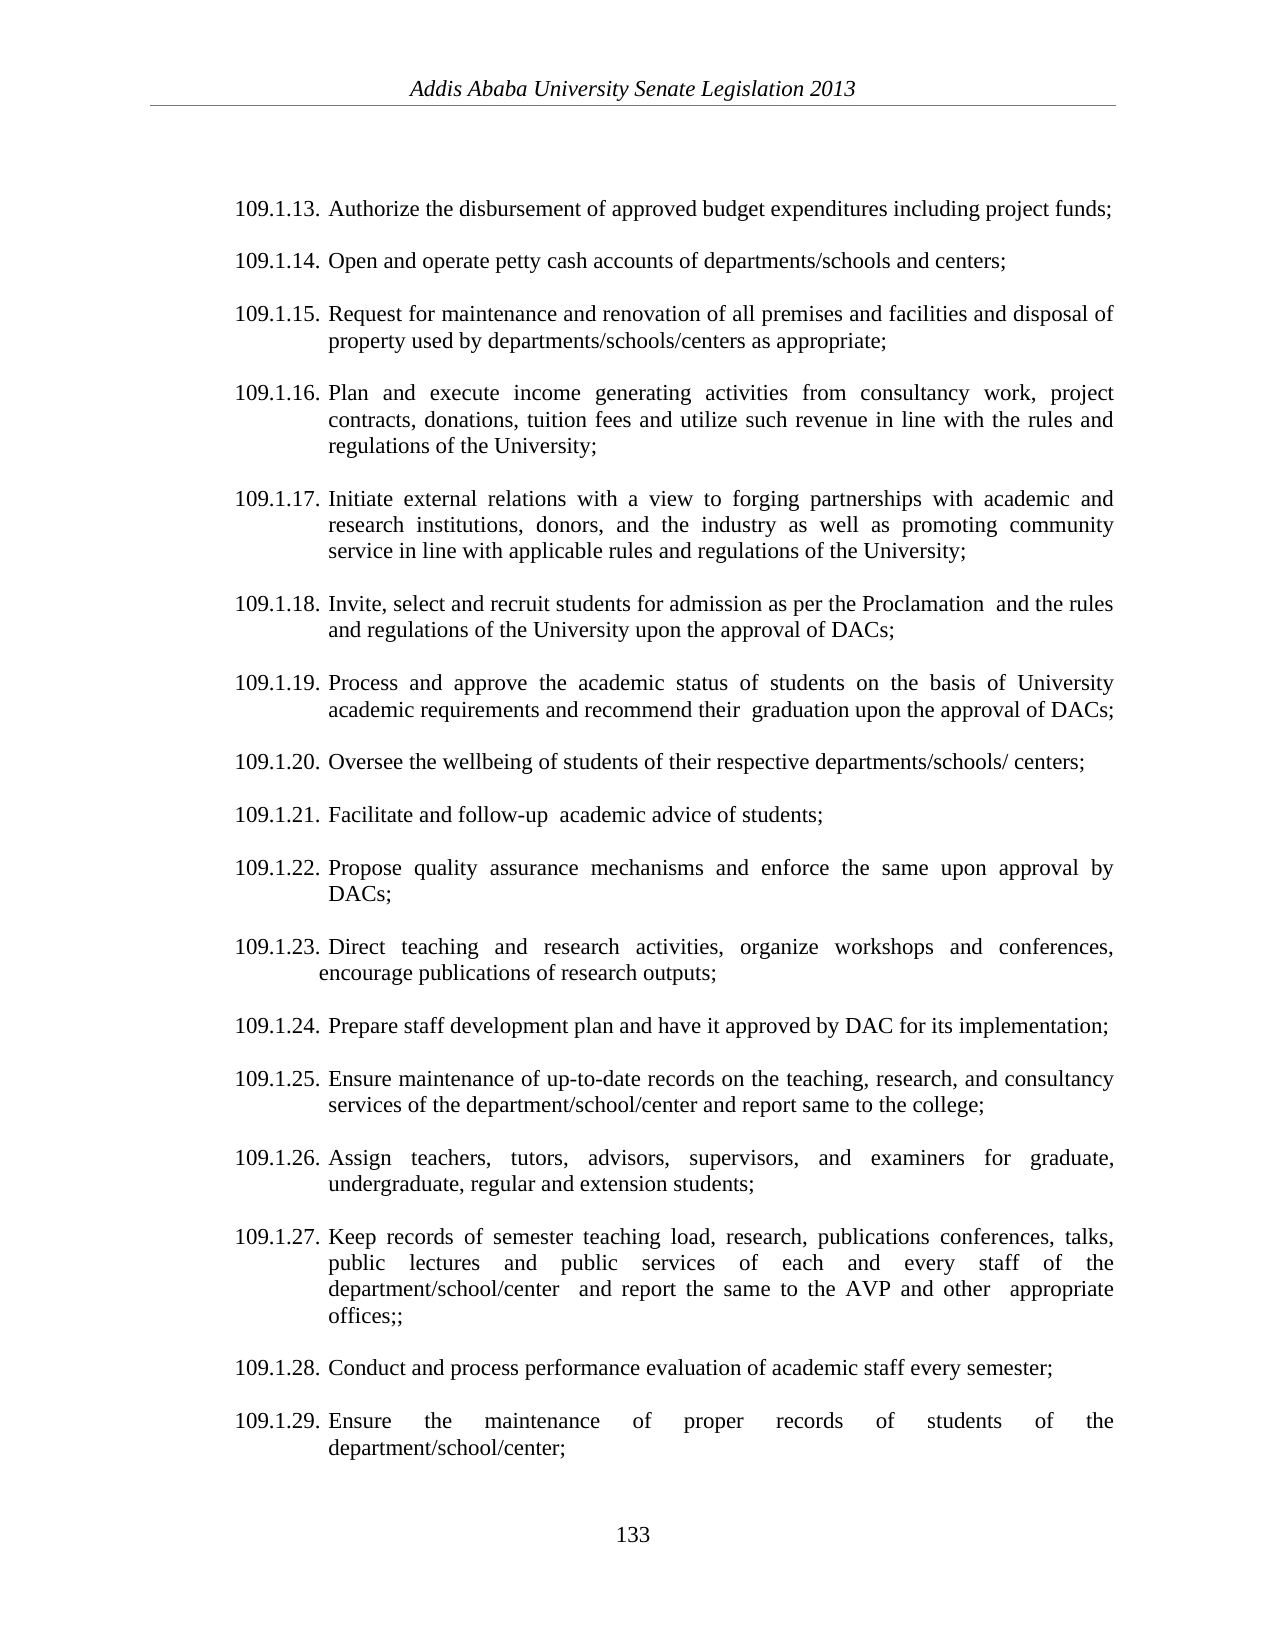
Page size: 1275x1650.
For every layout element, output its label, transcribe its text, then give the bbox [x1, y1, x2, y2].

list Propose quality assurance mechanisms and enforce the same upon approval by DACs; [234, 854, 1116, 906]
list Assign teachers, tutors, advisors, supervisors, and examiners for graduate, undergraduate, regular and extension students; [234, 1144, 1116, 1196]
list Ensure maintenance of up-to-date records on the teaching, research, and consultancy services of the department/school/center and report same to the college; [234, 1064, 1116, 1117]
list Conduct and process performance evaluation of academic staff every semester; [234, 1354, 1116, 1381]
list Keep records of semester teaching load, research, publications conferences, talks, public lectures and public services of each and every staff of the department/school/center and report the same to the AVP and other appropriate offices;; [234, 1223, 1116, 1328]
list Prepare staff development plan and have it approved by DAC for its implementation; [234, 1012, 1116, 1038]
list Invite, select and recruit students for admission as per the Proclamation and the rules and regulations of the University upon the approval of DACs; [234, 590, 1116, 643]
list Oversee the wellbeing of students of their respective departments/schools/ centers; [234, 748, 1116, 775]
list Process and approve the academic status of students on the basis of University academic requirements and recommend their graduation upon the approval of DACs; [234, 669, 1116, 722]
list Initiate external relations with a view to forging partnerships with academic and research institutions, donors, and the industry as well as promoting community service in line with applicable rules and regulations of the University; [234, 485, 1116, 564]
list Direct teaching and research activities, organize workshops and conferences, encourage publications of research outputs; [234, 933, 1116, 986]
list Ensure the maintenance of proper records of students of the department/school/center; [234, 1407, 1116, 1460]
list Authorize the disbursement of approved budget expenditures including project funds; [234, 195, 1116, 221]
list Request for maintenance and renovation of all premises and facilities and disposal of property used by departments/schools/centers as appropriate; [234, 300, 1116, 353]
list Plan and execute income generating activities from consultancy work, project contracts, donations, tuition fees and utilize such revenue in line with the rules and regulations of the University; [234, 379, 1116, 458]
list Facilitate and follow-up academic advice of students; [234, 801, 1116, 827]
list Open and operate petty cash accounts of departments/schools and centers; [234, 248, 1116, 274]
